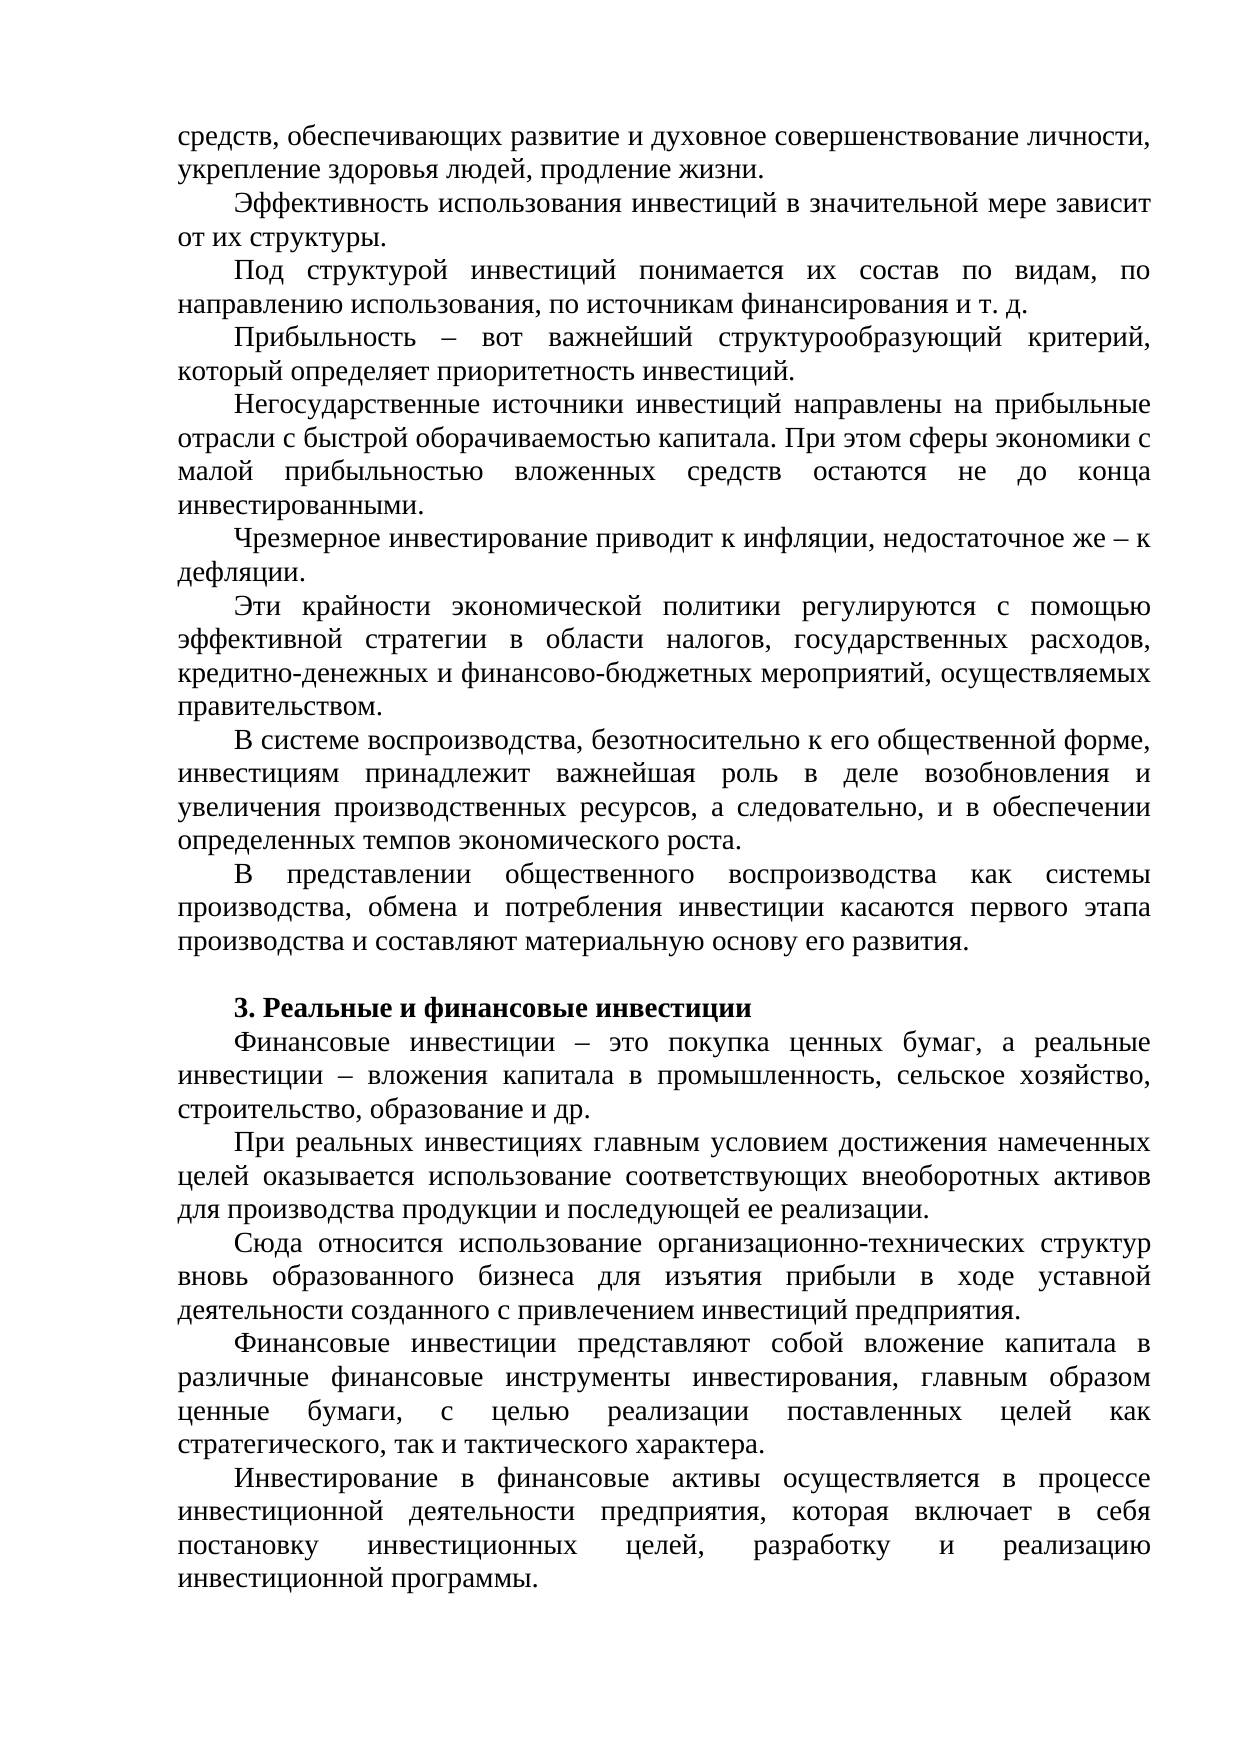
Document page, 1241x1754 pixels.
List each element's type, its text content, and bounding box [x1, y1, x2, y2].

text При реальных инвестициях главным условием достижения намеченных целей оказывается использование соответствующих внеоборотных активов для производства продукции и последующей ее реализации. [177, 1124, 1152, 1225]
text Инвестирование в финансовые активы осуществляется в процессе инвестиционной деятельности предприятия, которая включает в себя постановку инвестиционных целей, разработку и реализацию инвестиционной программы. [177, 1460, 1152, 1594]
text Сюда относится использование организационно-технических структур вновь образованного бизнеса для изъятия прибыли в ходе уставной деятельности созданного с привлечением инвестиций предприятия. [177, 1225, 1152, 1326]
text 3. Реальные и финансовые инвестиции [177, 990, 1152, 1024]
text В представлении общественного воспроизводства как системы производства, обмена и потребления инвестиции касаются первого этапа производства и составляют материальную основу его развития. [177, 856, 1152, 957]
text Финансовые инвестиции – это покупка ценных бумаг, а реальные инвестиции – вложения капитала в промышленность, сельское хозяйство, строительство, образование и др. [177, 1024, 1152, 1124]
text Эффективность использования инвестиций в значительной мере зависит от их структуры. [177, 185, 1152, 252]
text Чрезмерное инвестирование приводит к инфляции, недостаточное же – к дефляции. [177, 521, 1152, 588]
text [177, 118, 1152, 185]
text Прибыльность – вот важнейший структурообразующий критерий, который определяет приоритетность инвестиций. [177, 319, 1152, 386]
text Под структурой инвестиций понимается их состав по видам, по направлению использования, по источникам финансирования и т. д. [177, 252, 1152, 319]
text В системе воспроизводства, безотносительно к его общественной форме, инвестициям принадлежит важнейшая роль в деле возобновления и увеличения производственных ресурсов, а следовательно, и в обеспечении определенных темпов экономического роста. [177, 722, 1152, 856]
text Негосударственные источники инвестиций направлены на прибыльные отрасли с быстрой оборачиваемостью капитала. При этом сферы экономики с малой прибыльностью вложенных средств остаются не до конца инвестированными. [177, 386, 1152, 521]
text Финансовые инвестиции представляют собой вложение капитала в различные финансовые инструменты инвестирования, главным образом ценные бумаги, с целью реализации поставленных целей как стратегического, так и тактического характера. [177, 1326, 1152, 1460]
text Эти крайности экономической политики регулируются с помощью эффективной стратегии в области налогов, государственных расходов, кредитно-денежных и финансово-бюджетных мероприятий, осуществляемых правительством. [177, 588, 1152, 722]
